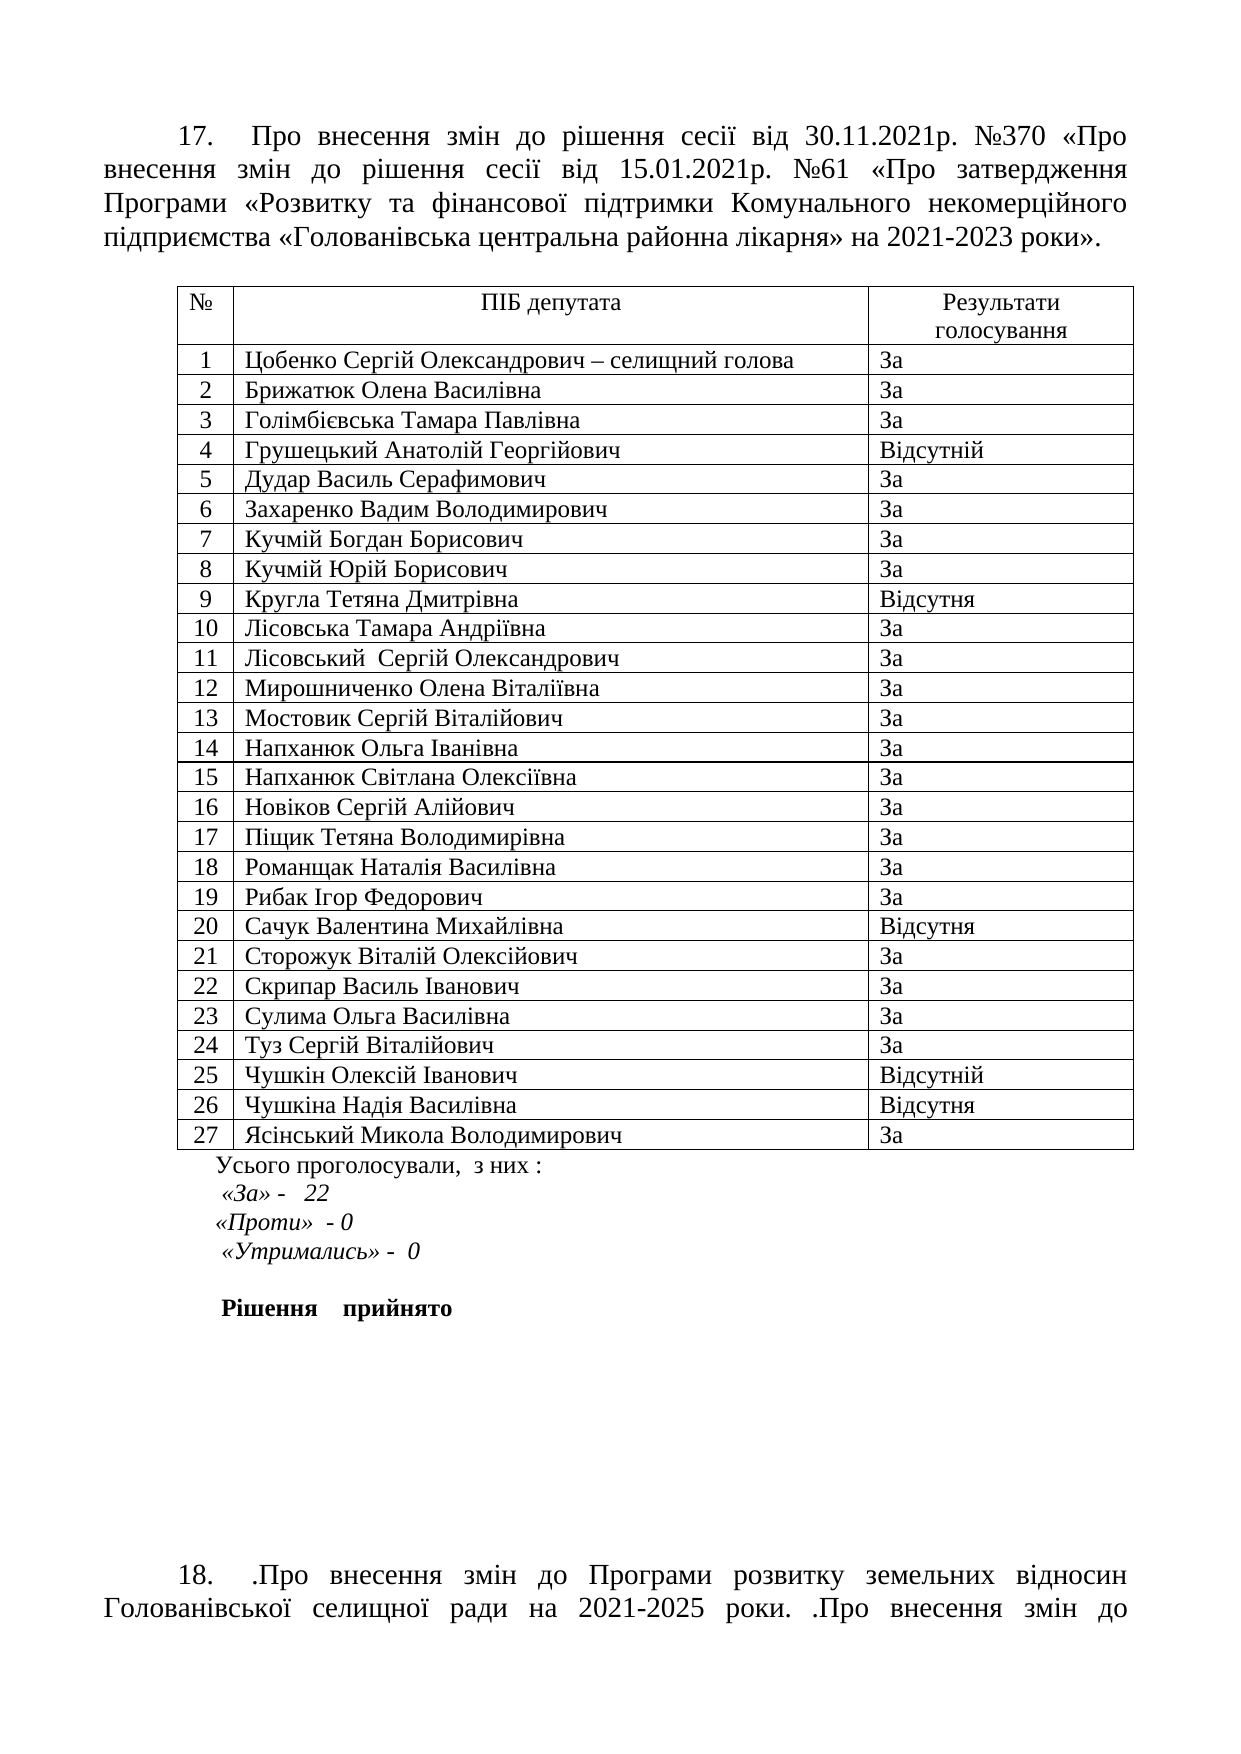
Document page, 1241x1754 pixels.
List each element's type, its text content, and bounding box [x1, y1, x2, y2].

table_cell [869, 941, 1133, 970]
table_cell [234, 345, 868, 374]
list «Проти» - 0 [215, 1207, 1152, 1236]
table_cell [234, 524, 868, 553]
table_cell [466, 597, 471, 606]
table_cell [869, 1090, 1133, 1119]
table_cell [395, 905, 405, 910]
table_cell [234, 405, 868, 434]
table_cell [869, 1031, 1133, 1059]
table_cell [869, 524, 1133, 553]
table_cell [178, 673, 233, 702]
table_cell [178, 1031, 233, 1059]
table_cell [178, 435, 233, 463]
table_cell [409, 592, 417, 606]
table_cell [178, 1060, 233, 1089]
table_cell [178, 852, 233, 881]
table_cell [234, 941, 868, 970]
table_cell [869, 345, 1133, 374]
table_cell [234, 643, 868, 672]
list Рішення прийнято [215, 1293, 1152, 1322]
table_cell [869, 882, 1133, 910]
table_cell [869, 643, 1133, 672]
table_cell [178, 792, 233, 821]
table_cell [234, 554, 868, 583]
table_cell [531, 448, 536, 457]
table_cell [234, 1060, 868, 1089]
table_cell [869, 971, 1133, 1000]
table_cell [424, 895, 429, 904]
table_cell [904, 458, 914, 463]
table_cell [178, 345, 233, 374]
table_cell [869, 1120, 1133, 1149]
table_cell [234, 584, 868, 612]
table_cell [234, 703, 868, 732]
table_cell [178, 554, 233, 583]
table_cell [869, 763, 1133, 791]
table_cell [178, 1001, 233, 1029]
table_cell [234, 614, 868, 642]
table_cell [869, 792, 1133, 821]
list «За» - 22 [215, 1178, 1152, 1207]
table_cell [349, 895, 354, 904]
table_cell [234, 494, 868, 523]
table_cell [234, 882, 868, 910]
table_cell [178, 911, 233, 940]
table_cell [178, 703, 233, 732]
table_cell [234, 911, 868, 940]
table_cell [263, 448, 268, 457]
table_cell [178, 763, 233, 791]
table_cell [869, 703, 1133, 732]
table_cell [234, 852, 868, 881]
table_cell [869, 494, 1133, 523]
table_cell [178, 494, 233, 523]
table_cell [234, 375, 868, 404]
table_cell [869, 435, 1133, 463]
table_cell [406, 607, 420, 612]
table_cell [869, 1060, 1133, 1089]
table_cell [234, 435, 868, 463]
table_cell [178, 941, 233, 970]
list Про внесення змін до рішення сесії від 30.11.2021р. №370 «Про внесення змін до рішення сесії від 15.01.2021р. №61 «Про затвердження Програми «Розвитку та фінансової підтримки Комунального некомерційного підприємства «Голованівська центральна районна лікарня» на 2021-2023 роки». [103, 118, 1128, 252]
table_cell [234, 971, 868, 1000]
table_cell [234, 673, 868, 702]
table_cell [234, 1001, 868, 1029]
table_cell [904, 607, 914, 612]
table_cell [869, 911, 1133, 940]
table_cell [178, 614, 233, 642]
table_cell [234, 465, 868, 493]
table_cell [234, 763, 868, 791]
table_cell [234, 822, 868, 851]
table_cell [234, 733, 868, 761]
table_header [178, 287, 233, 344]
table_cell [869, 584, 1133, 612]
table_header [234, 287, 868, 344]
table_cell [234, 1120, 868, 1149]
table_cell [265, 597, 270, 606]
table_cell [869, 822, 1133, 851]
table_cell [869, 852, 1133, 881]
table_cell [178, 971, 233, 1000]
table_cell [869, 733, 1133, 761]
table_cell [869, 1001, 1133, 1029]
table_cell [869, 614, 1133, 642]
list Усього проголосували, з них : [215, 1150, 1152, 1178]
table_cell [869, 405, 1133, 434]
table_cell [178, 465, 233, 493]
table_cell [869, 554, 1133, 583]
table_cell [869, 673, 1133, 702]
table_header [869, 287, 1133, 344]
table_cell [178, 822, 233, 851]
list «Утримались» - 0 [215, 1236, 1152, 1265]
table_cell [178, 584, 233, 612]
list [103, 1557, 1128, 1624]
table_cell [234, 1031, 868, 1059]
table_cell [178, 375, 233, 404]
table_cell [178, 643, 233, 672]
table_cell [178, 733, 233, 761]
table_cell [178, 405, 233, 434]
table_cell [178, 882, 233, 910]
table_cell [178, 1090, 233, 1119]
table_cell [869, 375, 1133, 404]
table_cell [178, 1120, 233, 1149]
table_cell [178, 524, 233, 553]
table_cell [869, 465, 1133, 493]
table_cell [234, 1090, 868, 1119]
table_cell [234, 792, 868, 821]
